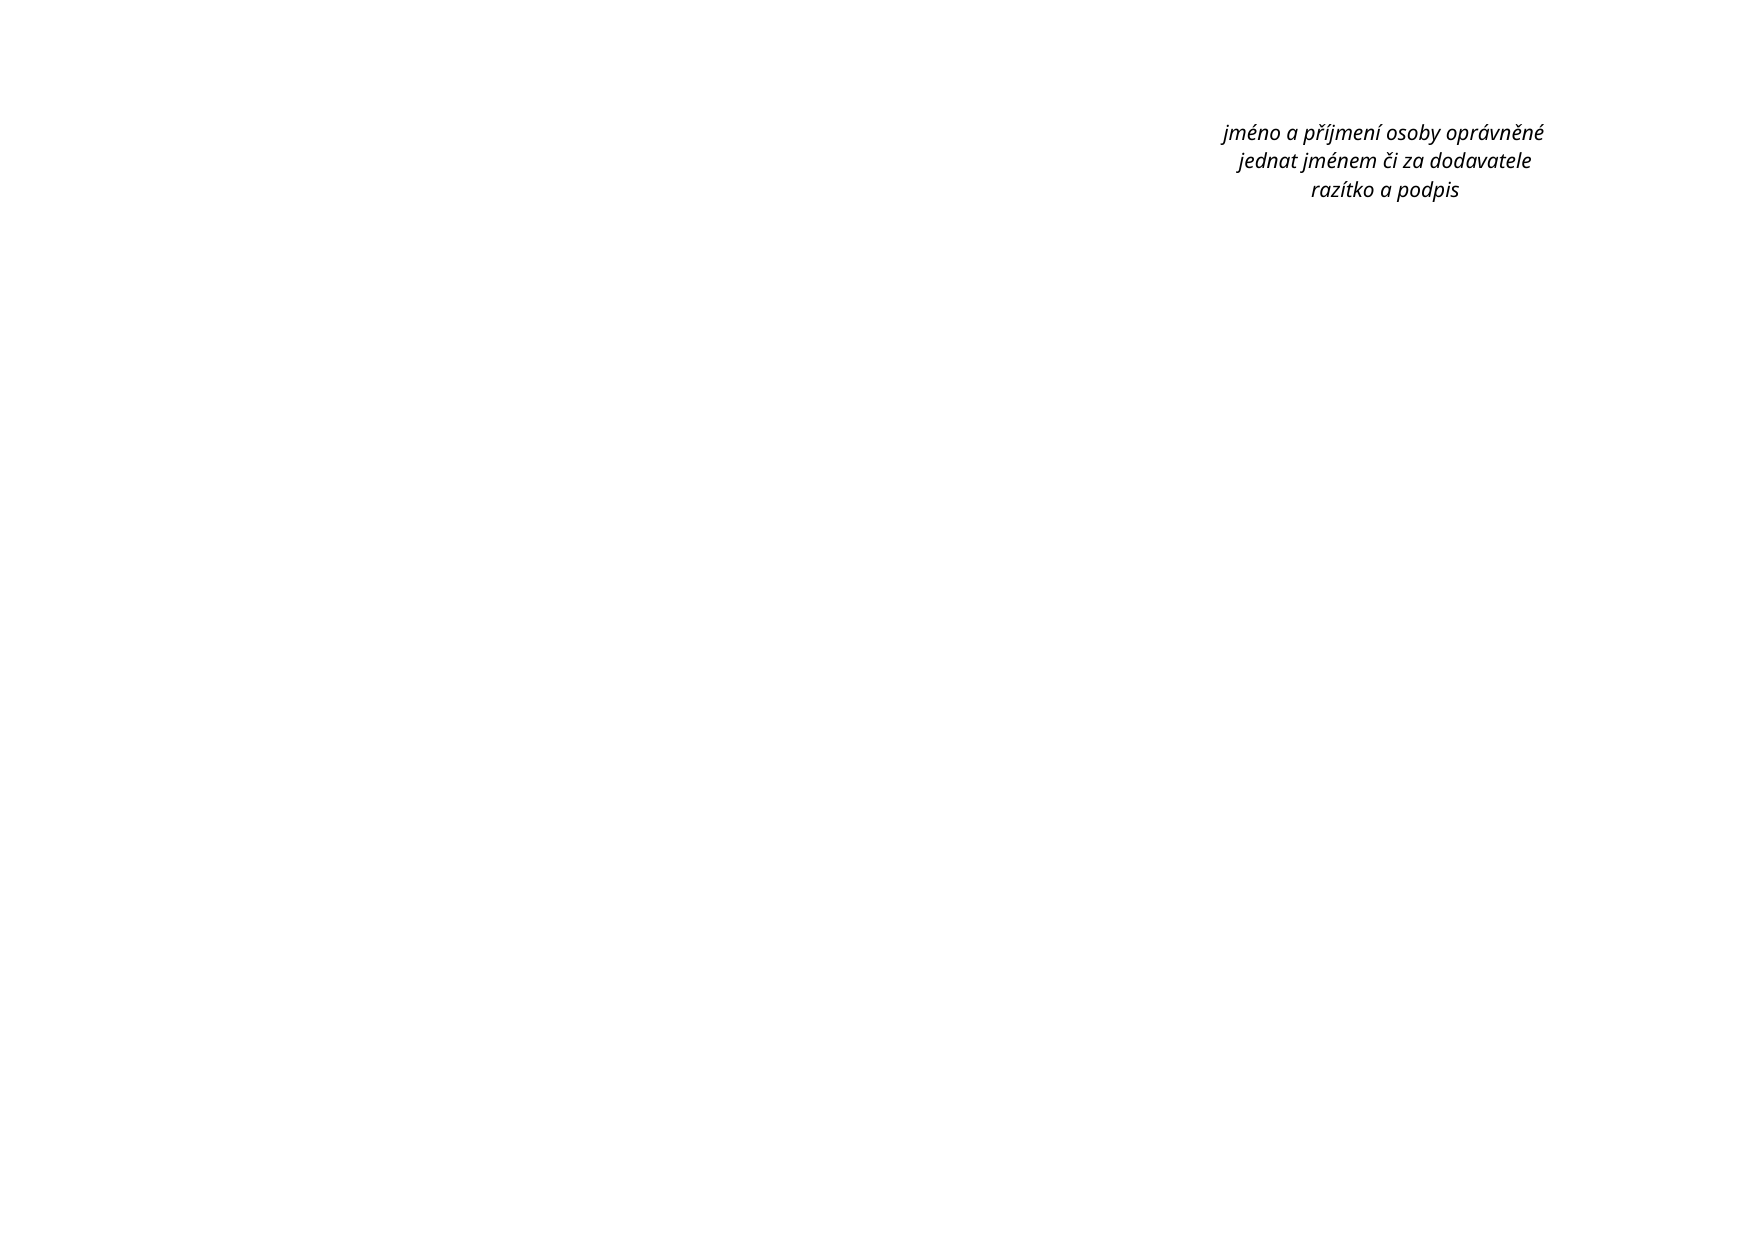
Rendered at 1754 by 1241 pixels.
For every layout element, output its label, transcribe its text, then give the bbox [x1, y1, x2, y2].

text jméno a příjmení osoby oprávněné jednat jménem či za dodavatele [1166, 118, 1606, 175]
text razítko a podpis [1166, 175, 1606, 203]
